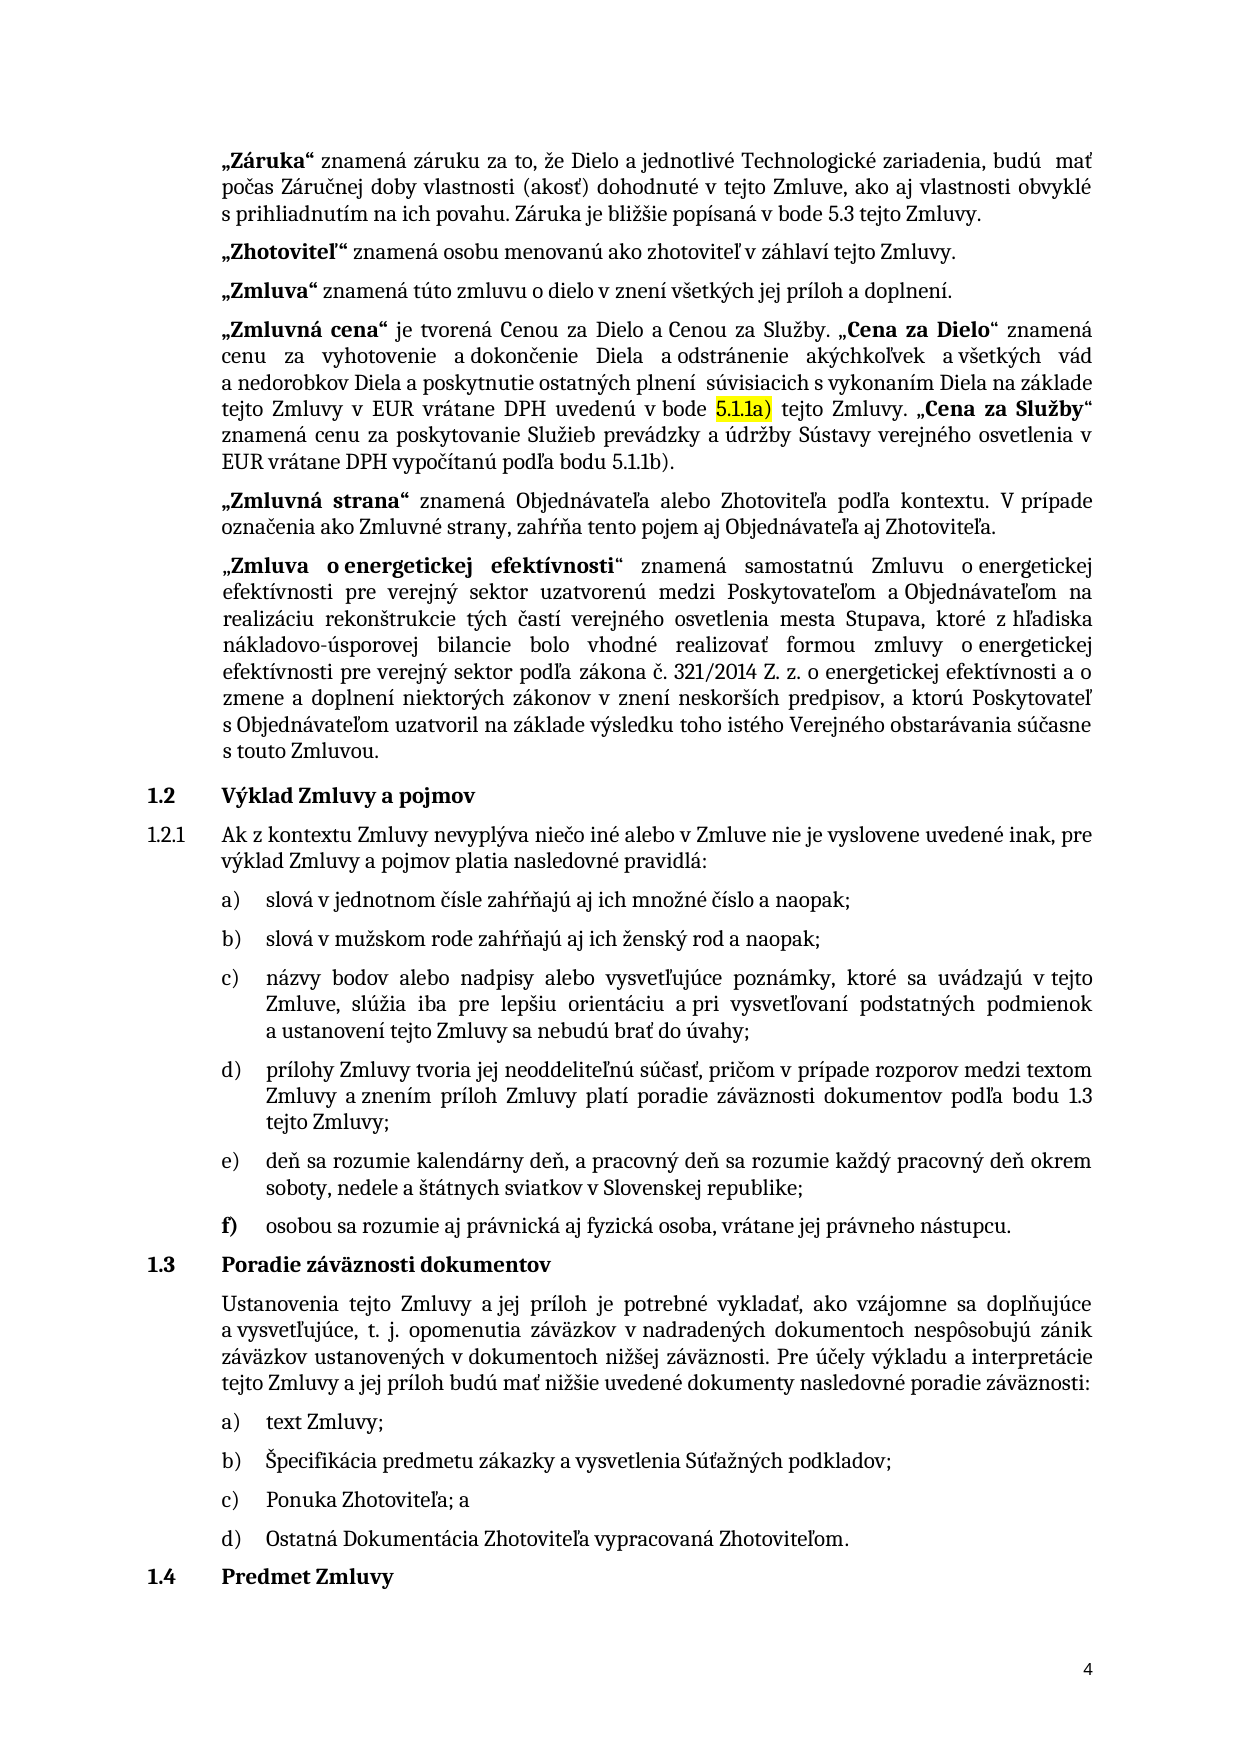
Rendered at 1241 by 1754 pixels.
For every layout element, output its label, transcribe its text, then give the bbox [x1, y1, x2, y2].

list Ponuka Zhotoviteľa; a [221, 1486, 1093, 1513]
list názvy bodov alebo nadpisy alebo vysvetľujúce poznámky, ktoré sa uvádzajú v tejto Zmluve, slúžia iba pre lepšiu orientáciu a pri vysvetľovaní podstatných podmienok a ustanovení tejto Zmluvy sa nebudú brať do úvahy; [221, 965, 1093, 1044]
list deň sa rozumie kalendárny deň, a pracovný deň sa rozumie každý pracovný deň okrem soboty, nedele a štátnych sviatkov v Slovenskej republike; [221, 1148, 1093, 1201]
list „Záruka“ znamená záruku za to, že Dielo a jednotlivé Technologické zariadenia, budú mať počas Záručnej doby vlastnosti (akosť) dohodnuté v tejto Zmluve, ako aj vlastnosti obvyklé s prihliadnutím na ich povahu. Záruka je bližšie popísaná v bode 5.3 tejto Zmluvy. [221, 148, 1093, 227]
list osobou sa rozumie aj právnická aj fyzická osoba, vrátane jej právneho nástupcu. [221, 1213, 1093, 1239]
list „Zmluva“ znamená túto zmluvu o dielo v znení všetkých jej príloh a doplnení. [221, 278, 1093, 304]
list Poradie záväznosti dokumentov [148, 1252, 1093, 1278]
list „Zmluvná cena“ je tvorená Cenou za Dielo a Cenou za Služby. „Cena za Dielo“ znamená cenu za vyhotovenie a dokončenie Diela a odstránenie akýchkoľvek a všetkých vád a nedorobkov Diela a poskytnutie ostatných plnení súvisiacich s vykonaním Diela na základe tejto Zmluvy v EUR vrátane DPH uvedenú v bode 5.1.1a) tejto Zmluvy. „Cena za Služby“ znamená cenu za poskytovanie Služieb prevádzky a údržby Sústavy verejného osvetlenia v EUR vrátane DPH vypočítanú podľa bodu 5.1.1b). [221, 317, 1093, 475]
list Špecifikácia predmetu zákazky a vysvetlenia Súťažných podkladov; [221, 1448, 1093, 1474]
list Výklad Zmluvy a pojmov [148, 783, 1093, 809]
text „Zmluva o energetickej efektívnosti“ znamená samostatnú Zmluvu o energetickej efektívnosti pre verejný sektor uzatvorenú medzi Poskytovateľom a Objednávateľom na realizáciu rekonštrukcie tých častí verejného osvetlenia mesta Stupava, ktoré z hľadiska nákladovo-úsporovej bilancie bolo vhodné realizovať formou zmluvy o energetickej efektívnosti pre verejný sektor podľa zákona č. 321/2014 Z. z. o energetickej efektívnosti a o zmene a doplnení niektorých zákonov v znení neskorších predpisov, a ktorú Poskytovateľ s Objednávateľom uzatvoril na základe výsledku toho istého Verejného obstarávania súčasne s touto Zmluvou. [223, 553, 1093, 764]
list Ostatná Dokumentácia Zhotoviteľa vypracovaná Zhotoviteľom. [221, 1525, 1093, 1552]
list slová v jednotnom čísle zahŕňajú aj ich množné číslo a naopak; [221, 887, 1093, 913]
list prílohy Zmluvy tvoria jej neoddeliteľnú súčasť, pričom v prípade rozporov medzi textom Zmluvy a znením príloh Zmluvy platí poradie záväznosti dokumentov podľa bodu 1.3 tejto Zmluvy; [221, 1056, 1093, 1135]
list „Zhotoviteľ“ znamená osobu menovanú ako zhotoviteľ v záhlaví tejto Zmluvy. [221, 239, 1093, 266]
list text Zmluvy; [221, 1409, 1093, 1435]
list Ak z kontextu Zmluvy nevyplýva niečo iné alebo v Zmluve nie je vyslovene uvedené inak, pre výklad Zmluvy a pojmov platia nasledovné pravidlá: [148, 822, 1093, 874]
list Predmet Zmluvy [148, 1564, 1093, 1591]
text Ustanovenia tejto Zmluvy a jej príloh je potrebné vykladať, ako vzájomne sa doplňujúce a vysvetľujúce, t. j. opomenutia záväzkov v nadradených dokumentoch nespôsobujú zánik záväzkov ustanovených v dokumentoch nižšej záväznosti. Pre účely výkladu a interpretácie tejto Zmluvy a jej príloh budú mať nižšie uvedené dokumenty nasledovné poradie záväznosti: [221, 1291, 1093, 1396]
list slová v mužskom rode zahŕňajú aj ich ženský rod a naopak; [221, 926, 1093, 952]
list „Zmluvná strana“ znamená Objednávateľa alebo Zhotoviteľa podľa kontextu. V prípade označenia ako Zmluvné strany, zahŕňa tento pojem aj Objednávateľa aj Zhotoviteľa. [221, 487, 1093, 540]
